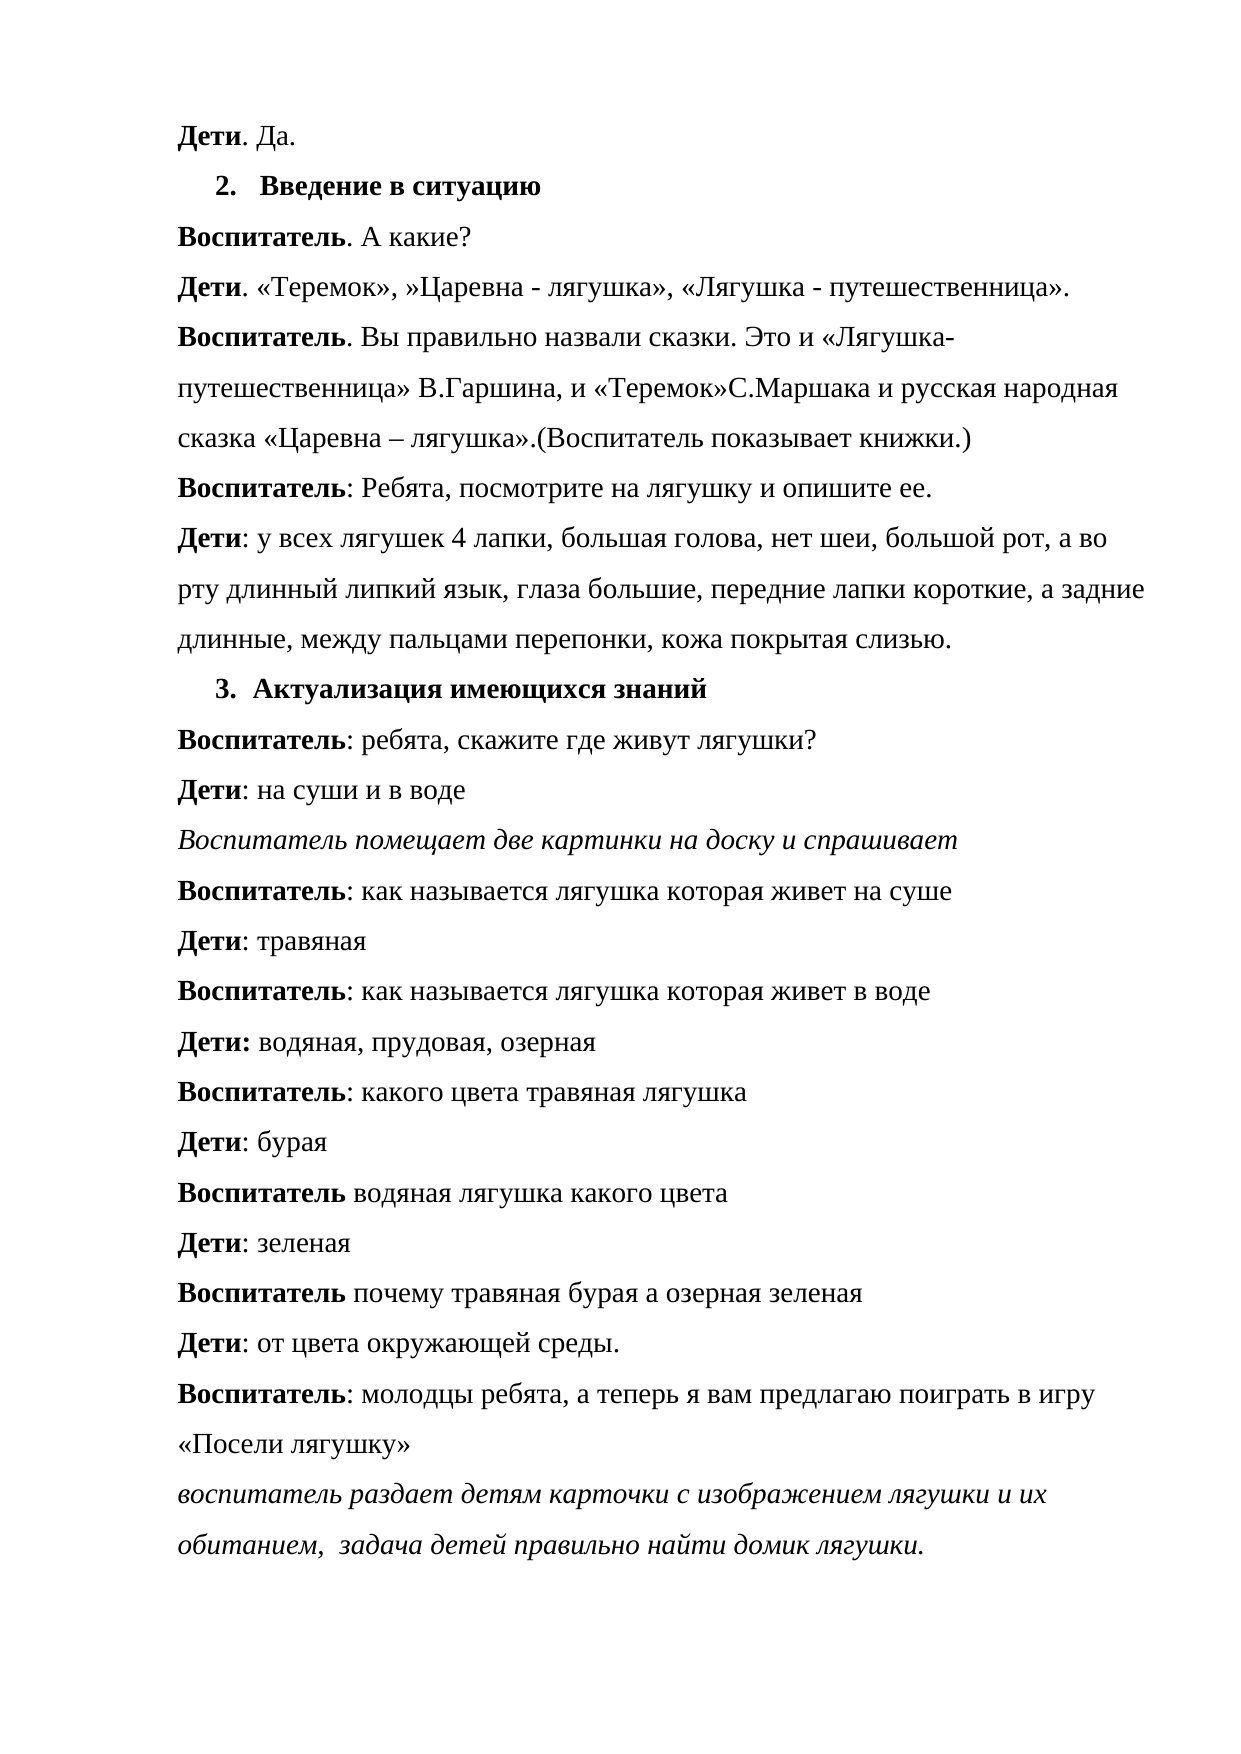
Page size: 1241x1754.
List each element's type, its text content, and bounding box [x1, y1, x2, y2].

list Введение в ситуацию [215, 168, 1152, 202]
text Дети: бурая [177, 1124, 1152, 1158]
text Воспитатель почему травяная бурая а озерная зеленая [177, 1275, 1152, 1309]
text Воспитатель: Ребята, посмотрите на лягушку и опишите ее. [177, 470, 1152, 504]
text Дети. «Теремок», »Царевна - лягушка», «Лягушка - путешественница». [177, 269, 1152, 303]
text Дети: травяная [177, 923, 1152, 957]
text Дети: водяная, прудовая, озерная [177, 1024, 1152, 1057]
text Воспитатель: как называется лягушка которая живет на суше [177, 873, 1152, 906]
text Воспитатель помещает две картинки на доску и спрашивает [177, 822, 1152, 856]
text Воспитатель. Вы правильно назвали сказки. Это и «Лягушка-путешественница» В.Гаршина, и «Теремок»С.Маршака и русская народная сказка «Царевна – лягушка».(Воспитатель показывает книжки.) [177, 319, 1152, 453]
text Дети: у всех лягушек 4 лапки, большая голова, нет шеи, большой рот, а во рту длинный липкий язык, глаза большие, передние лапки короткие, а задние длинные, между пальцами перепонки, кожа покрытая слизью. [177, 521, 1152, 655]
text Воспитатель: как называется лягушка которая живет в воде [177, 973, 1152, 1007]
text Дети: на суши и в воде [177, 772, 1152, 806]
text Воспитатель: молодцы ребята, а теперь я вам предлагаю поиграть в игру «Посели лягушку» [177, 1376, 1152, 1460]
text Воспитатель: какого цвета травяная лягушка [177, 1074, 1152, 1108]
list Актуализация имеющихся знаний [215, 672, 1152, 705]
text Воспитатель: ребята, скажите где живут лягушки? [177, 722, 1152, 755]
text Дети. Да. [177, 118, 1152, 152]
text Дети: от цвета окружающей среды. [177, 1326, 1152, 1359]
text Воспитатель водяная лягушка какого цвета [177, 1175, 1152, 1208]
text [177, 1477, 1152, 1560]
text Дети: зеленая [177, 1225, 1152, 1258]
text Воспитатель. А какие? [177, 219, 1152, 252]
